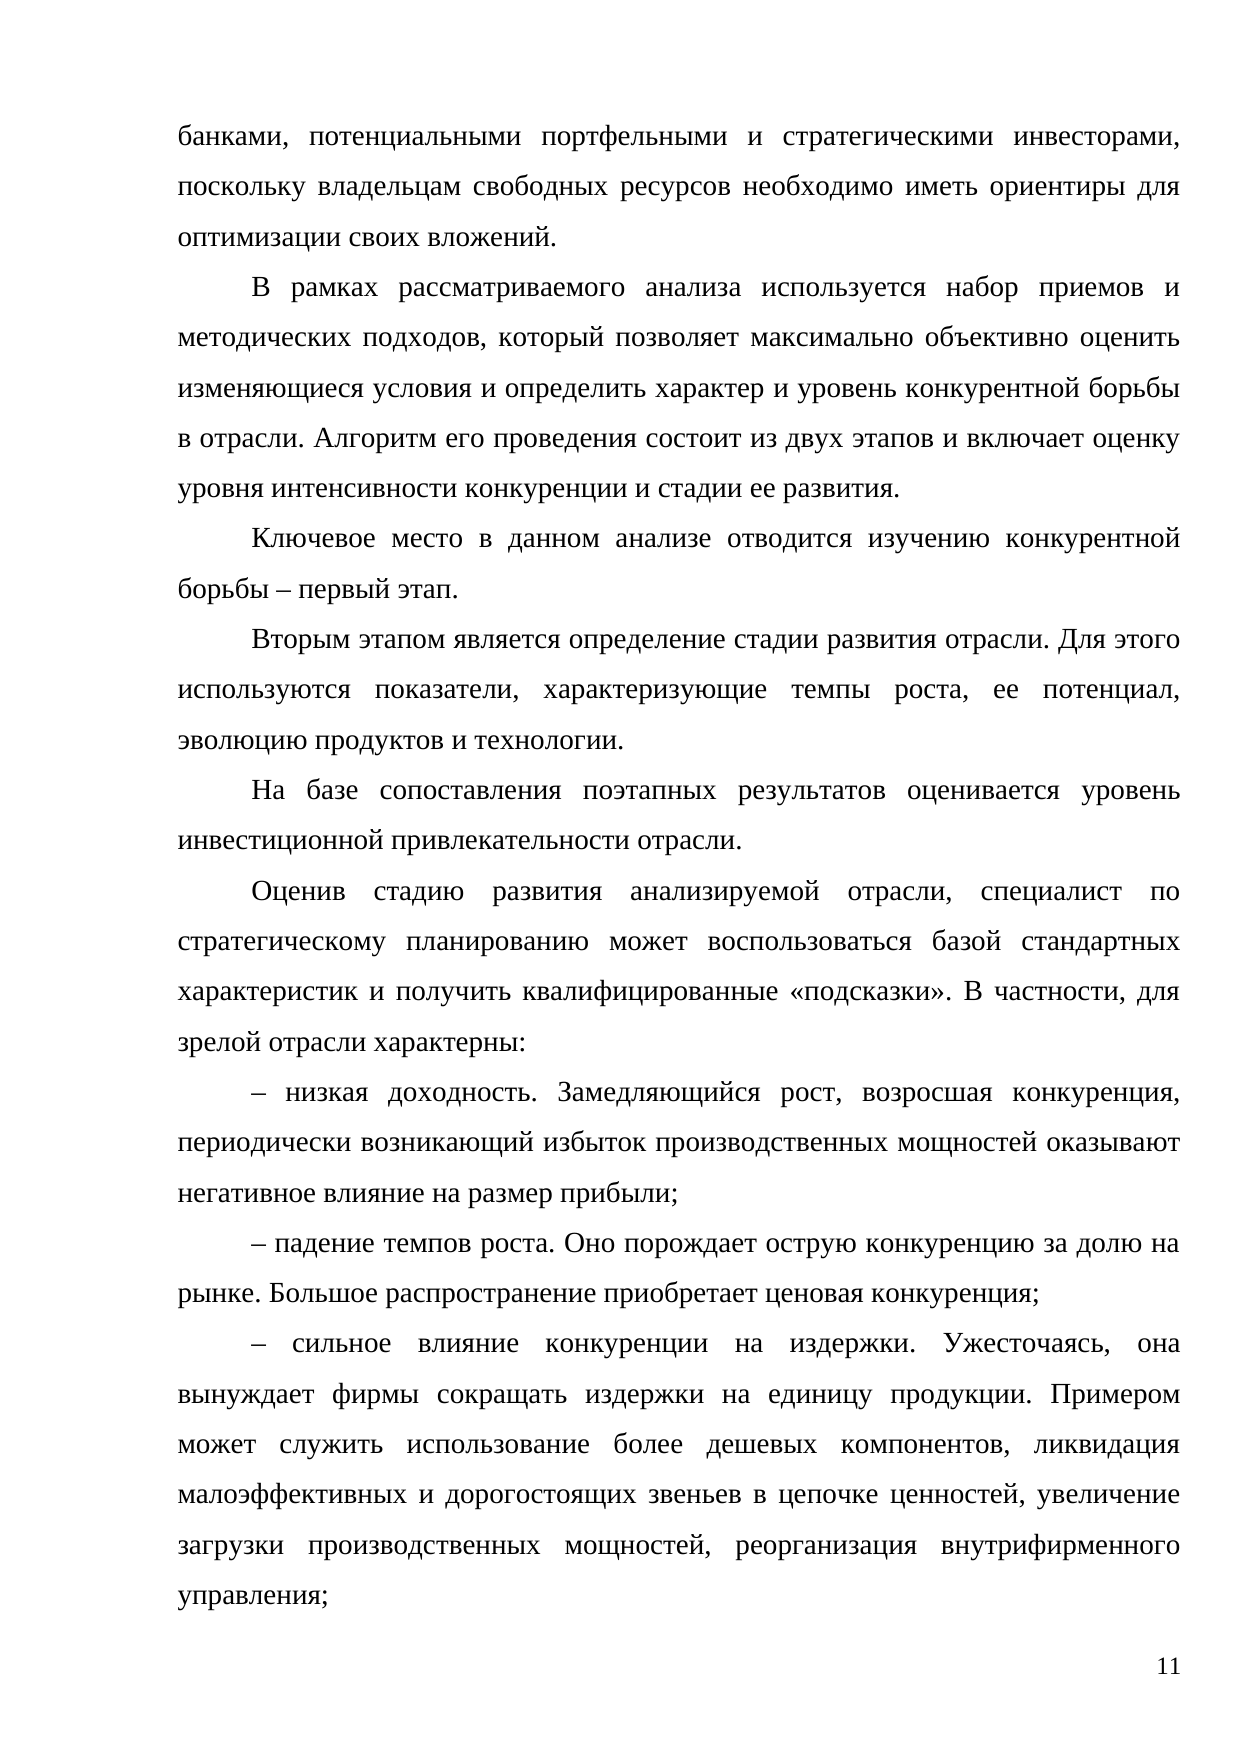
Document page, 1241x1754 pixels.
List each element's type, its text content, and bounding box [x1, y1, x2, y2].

text – сильное влияние конкуренции на издержки. Ужесточаясь, она вынуждает фирмы сокращать издержки на единицу продукции. Примером может служить использование более дешевых компонентов, ликвидация малоэффективных и дорогостоящих звеньев в цепочке ценностей, увеличение загрузки производственных мощностей, реорганизация внутрифирменного управления; [177, 1326, 1181, 1611]
text – низкая доходность. Замедляющийся рост, возросшая конкуренция, периодически возникающий избыток производственных мощностей оказывают негативное влияние на размер прибыли; [177, 1074, 1181, 1208]
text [177, 118, 1181, 252]
text На базе сопоставления поэтапных результатов оценивается уровень инвестиционной привлекательности отрасли. [177, 772, 1181, 856]
text Ключевое место в данном анализе отводится изучению конкурентной борьбы – первый этап. [177, 521, 1181, 604]
text В рамках рассматриваемого анализа используется набор приемов и методических подходов, который позволяет максимально объективно оценить изменяющиеся условия и определить характер и уровень конкурентной борьбы в отрасли. Алгоритм его проведения состоит из двух этапов и включает оценку уровня интенсивности конкуренции и стадии ее развития. [177, 269, 1181, 504]
text Оценив стадию развития анализируемой отрасли, специалист по стратегическому планированию может воспользоваться базой стандартных характеристик и получить квалифицированные «подсказки». В частности, для зрелой отрасли характерны: [177, 873, 1181, 1057]
text – падение темпов роста. Оно порождает острую конкуренцию за долю на рынке. Большое распространение приобретает ценовая конкуренция; [177, 1225, 1181, 1309]
text Вторым этапом является определение стадии развития отрасли. Для этого используются показатели, характеризующие темпы роста, ее потенциал, эволюцию продуктов и технологии. [177, 621, 1181, 755]
